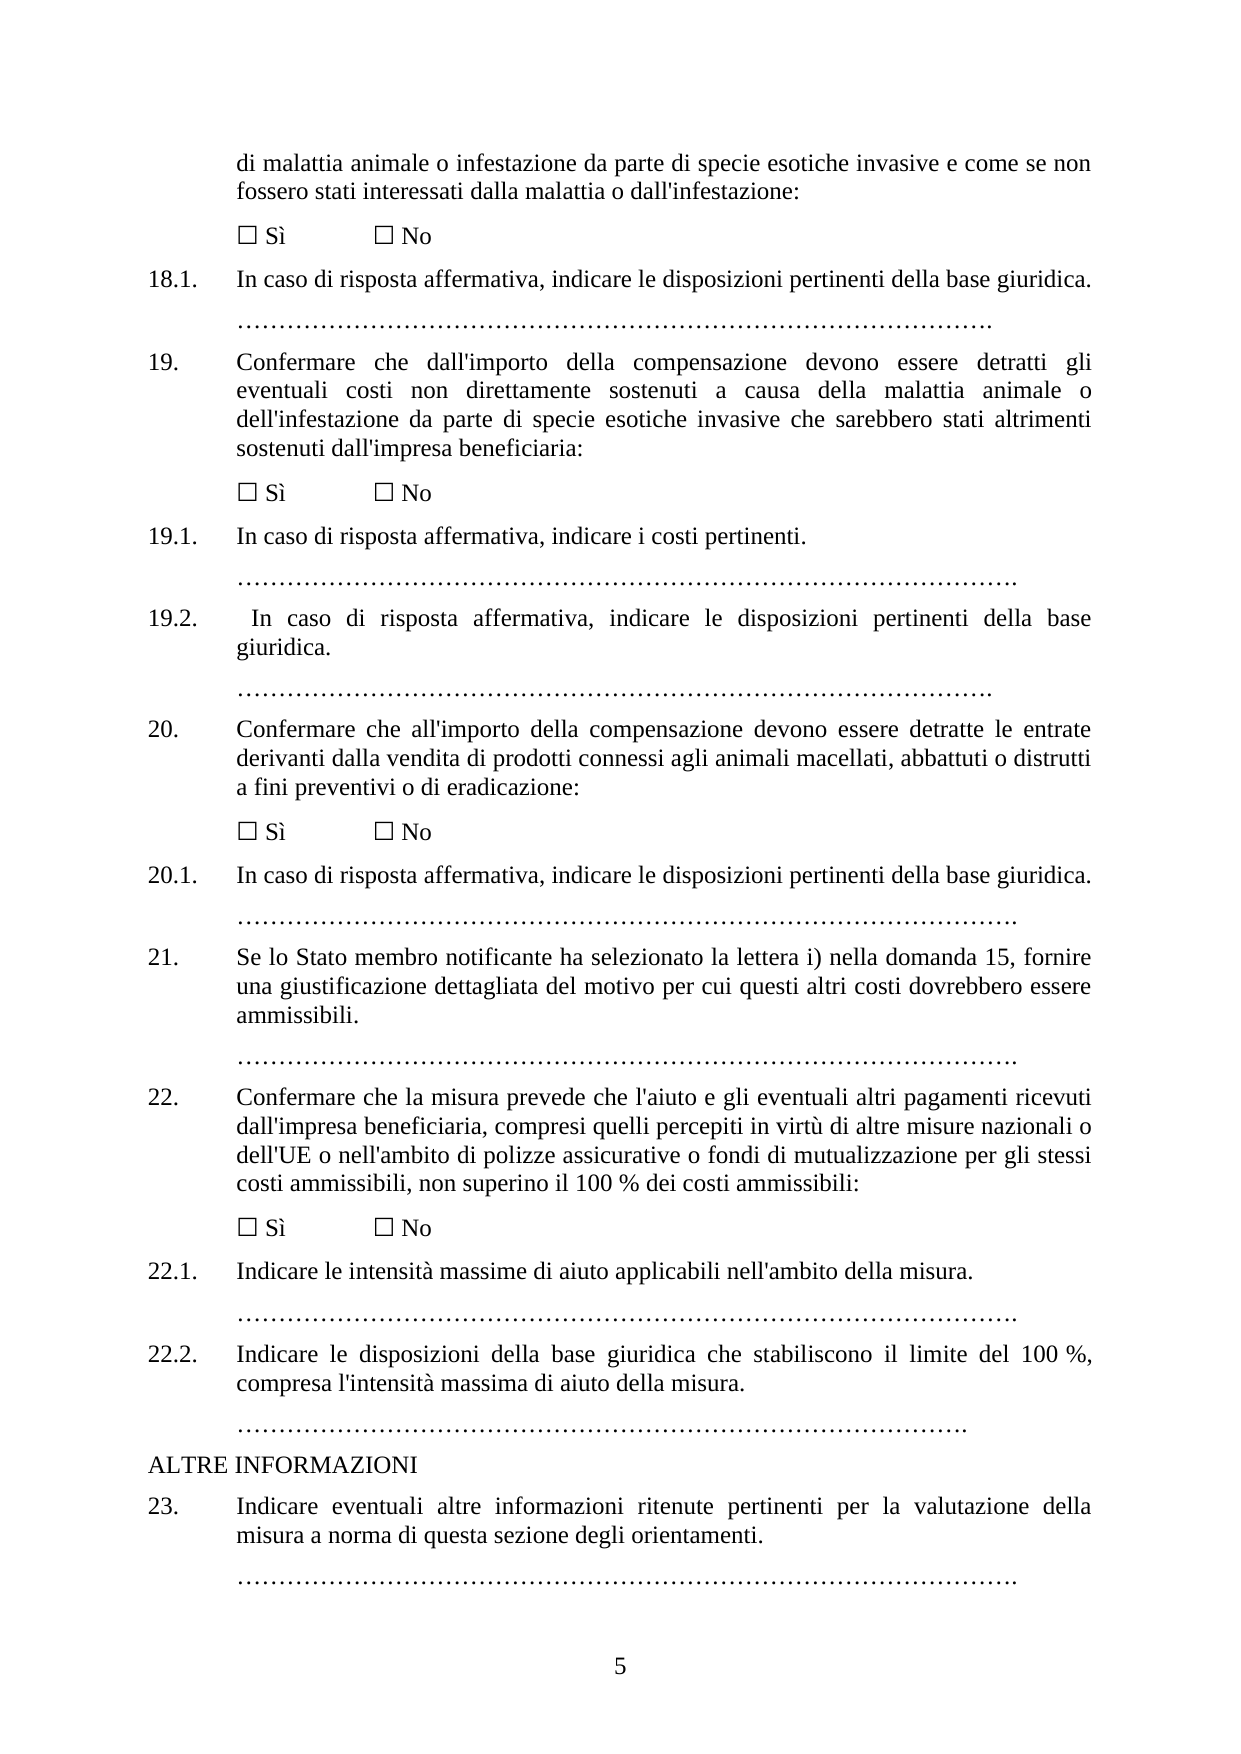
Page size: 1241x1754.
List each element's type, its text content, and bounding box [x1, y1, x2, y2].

subtitle ALTRE INFORMAZIONI [148, 1450, 1093, 1479]
text ………………………………………………………………………………. [236, 673, 1093, 702]
text 18.1. In caso di risposta affermativa, indicare le disposizioni pertinenti della base giuridica. [148, 264, 1093, 293]
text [148, 148, 1093, 205]
text 20.1. In caso di risposta affermativa, indicare le disposizioni pertinenti della base giuridica. [148, 860, 1093, 888]
text Sì No [236, 474, 1093, 508]
text …………………………………………………………………………………. [236, 1561, 1093, 1590]
text 22.1. Indicare le intensità massime di aiuto applicabili nell'ambito della misura. [148, 1256, 1093, 1285]
text …………………………………………………………………………………. [236, 562, 1093, 591]
text ……………………………………………………………………………. [236, 1409, 1093, 1438]
text 19. Confermare che dall'importo della compensazione devono essere detratti gli eventuali costi non direttamente sostenuti a causa della malattia animale o dell'infestazione da parte di specie esotiche invasive che sarebbero stati altrimenti sostenuti dall'impresa beneficiaria: [148, 347, 1093, 462]
text Sì No [236, 813, 1093, 847]
text 21. Se lo Stato membro notificante ha selezionato la lettera i) nella domanda 15, fornire una giustificazione dettagliata del motivo per cui questi altri costi dovrebbero essere ammissibili. [148, 942, 1093, 1028]
text 20. Confermare che all'importo della compensazione devono essere detratte le entrate derivanti dalla vendita di prodotti connessi agli animali macellati, abbattuti o distrutti a fini preventivi o di eradicazione: [148, 714, 1093, 801]
text …………………………………………………………………………………. [236, 901, 1093, 930]
text ………………………………………………………………………………. [236, 305, 1093, 334]
text 23. Indicare eventuali altre informazioni ritenute pertinenti per la valutazione della misura a norma di questa sezione degli orientamenti. [148, 1491, 1093, 1549]
text 19.1. In caso di risposta affermativa, indicare i costi pertinenti. [148, 521, 1093, 549]
text 19.2. In caso di risposta affermativa, indicare le disposizioni pertinenti della base giuridica. [148, 603, 1093, 661]
text 22.2. Indicare le disposizioni della base giuridica che stabiliscono il limite del 100 %, compresa l'intensità massima di aiuto della misura. [148, 1339, 1093, 1396]
text Sì No [236, 1210, 1093, 1244]
text …………………………………………………………………………………. [236, 1041, 1093, 1070]
text 22. Confermare che la misura prevede che l'aiuto e gli eventuali altri pagamenti ricevuti dall'impresa beneficiaria, compresi quelli percepiti in virtù di altre misure nazionali o dell'UE o nell'ambito di polizze assicurative o fondi di mutualizzazione per gli stessi costi ammissibili, non superino il 100 % dei costi ammissibili: [148, 1082, 1093, 1197]
text …………………………………………………………………………………. [236, 1298, 1093, 1326]
text Sì No [236, 218, 1093, 252]
